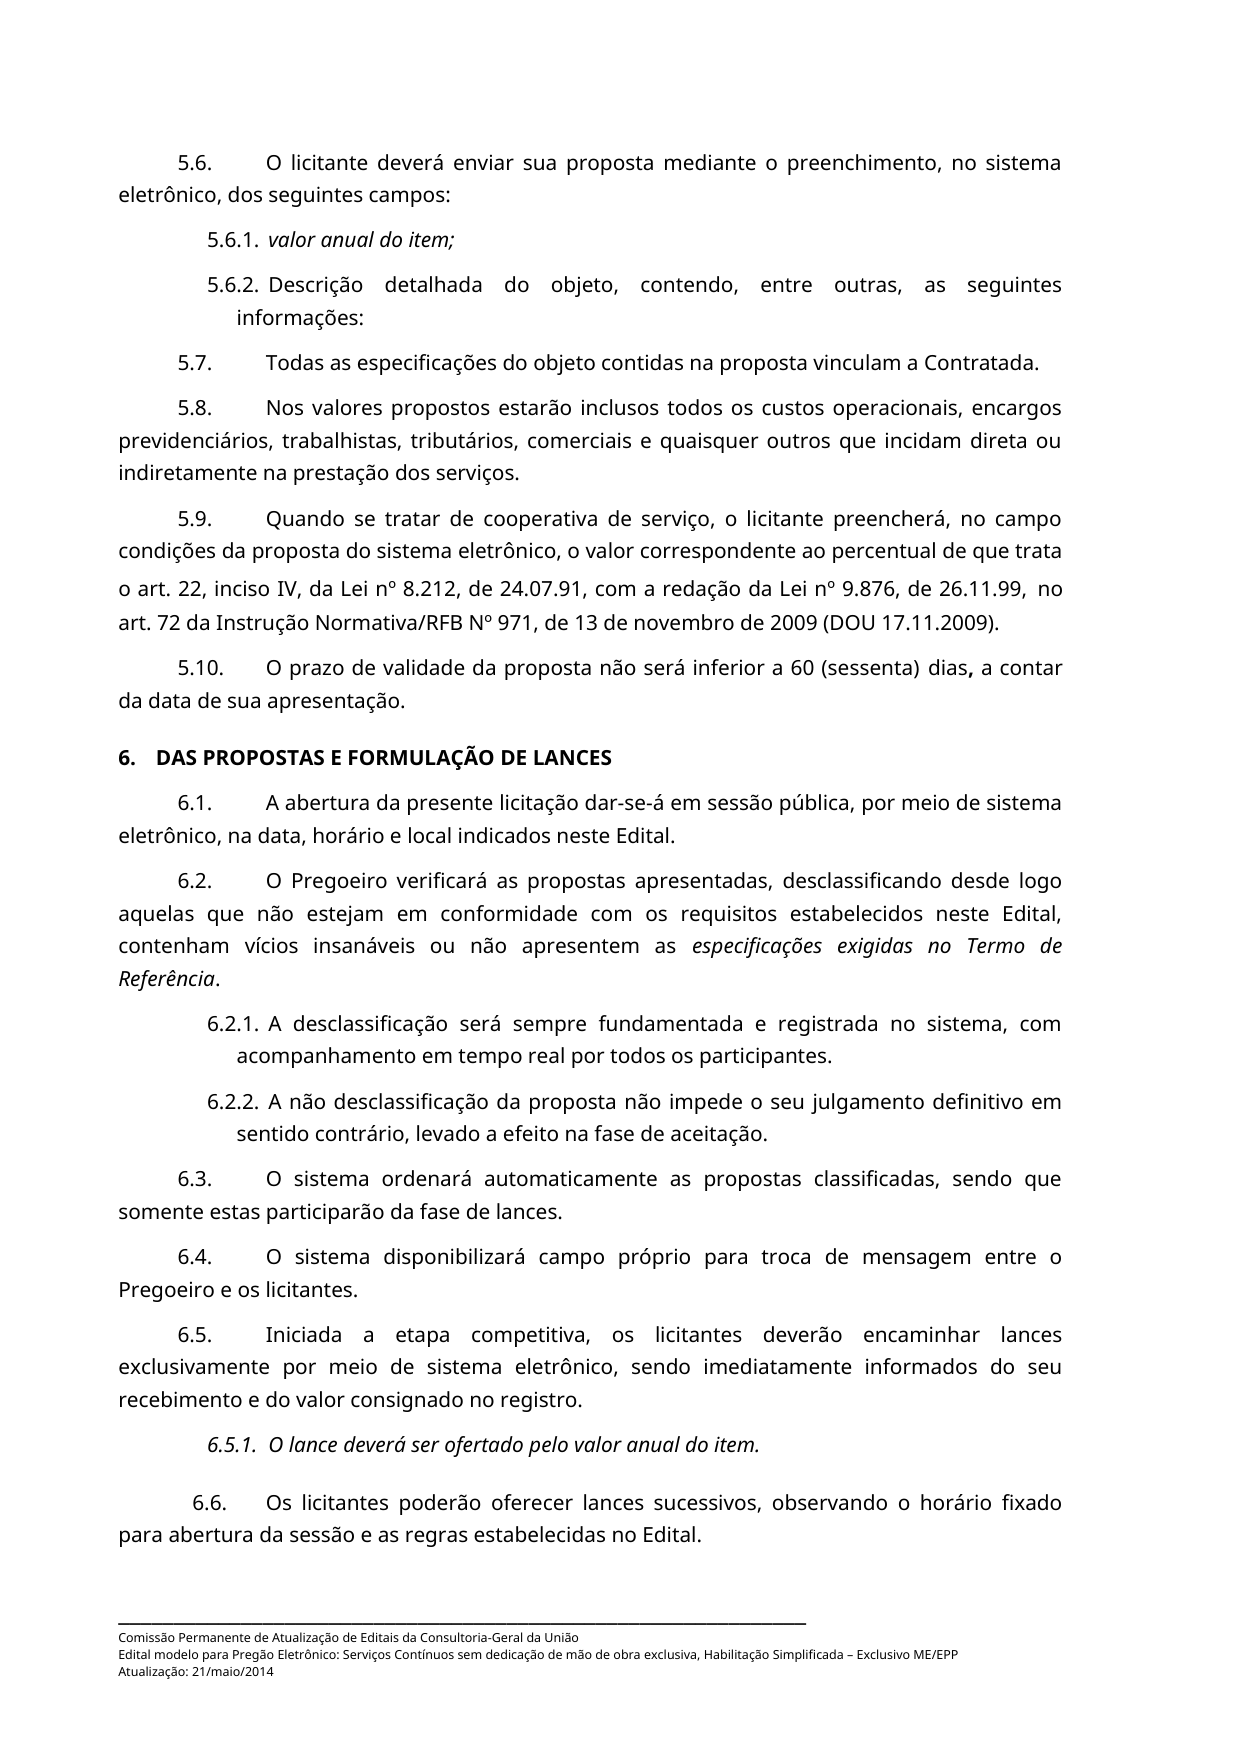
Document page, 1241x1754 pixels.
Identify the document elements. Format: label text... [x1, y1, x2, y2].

list Nos valores propostos estarão inclusos todos os custos operacionais, encargos previdenciários, trabalhistas, tributários, comerciais e quaisquer outros que incidam direta ou indiretamente na prestação dos serviços. [118, 393, 1063, 487]
list O lance deverá ser ofertado pelo valor anual do item. [207, 1430, 1063, 1459]
list Quando se tratar de cooperativa de serviço, o licitante preencherá, no campo condições da proposta do sistema eletrônico, o valor correspondente ao percentual de que trata o art. 22, inciso IV, da Lei nº 8.212, de 24.07.91, com a redação da Lei nº 9.876, de 26.11.99, no art. 72 da Instrução Normativa/RFB Nº 971, de 13 de novembro de 2009 (DOU 17.11.2009). [118, 504, 1063, 636]
list A desclassificação será sempre fundamentada e registrada no sistema, com acompanhamento em tempo real por todos os participantes. [207, 1009, 1063, 1070]
list DAS PROPOSTAS E FORMULAÇÃO DE LANCES [118, 743, 1065, 772]
list Iniciada a etapa competitiva, os licitantes deverão encaminhar lances exclusivamente por meio de sistema eletrônico, sendo imediatamente informados do seu recebimento e do valor consignado no registro. [118, 1320, 1063, 1413]
list A não desclassificação da proposta não impede o seu julgamento definitivo em sentido contrário, levado a efeito na fase de aceitação. [207, 1087, 1063, 1148]
list O licitante deverá enviar sua proposta mediante o preenchimento, no sistema eletrônico, dos seguintes campos: [118, 148, 1063, 209]
list Todas as especificações do objeto contidas na proposta vinculam a Contratada. [118, 348, 1063, 377]
list Os licitantes poderão oferecer lances sucessivos, observando o horário fixado para abertura da sessão e as regras estabelecidas no Edital. [118, 1488, 1063, 1549]
list O prazo de validade da proposta não será inferior a 60 (sessenta) dias, a contar da data de sua apresentação. [118, 653, 1063, 714]
list A abertura da presente licitação dar-se-á em sessão pública, por meio de sistema eletrônico, na data, horário e local indicados neste Edital. [118, 788, 1063, 849]
list valor anual do item; [207, 225, 1063, 254]
list O sistema disponibilizará campo próprio para troca de mensagem entre o Pregoeiro e os licitantes. [118, 1242, 1063, 1303]
list O sistema ordenará automaticamente as propostas classificadas, sendo que somente estas participarão da fase de lances. [118, 1164, 1063, 1226]
list Descrição detalhada do objeto, contendo, entre outras, as seguintes informações: [207, 271, 1063, 332]
list O Pregoeiro verificará as propostas apresentadas, desclassificando desde logo aquelas que não estejam em conformidade com os requisitos estabelecidos neste Edital, contenham vícios insanáveis ou não apresentem as especificações exigidas no Termo de Referência. [118, 866, 1063, 992]
